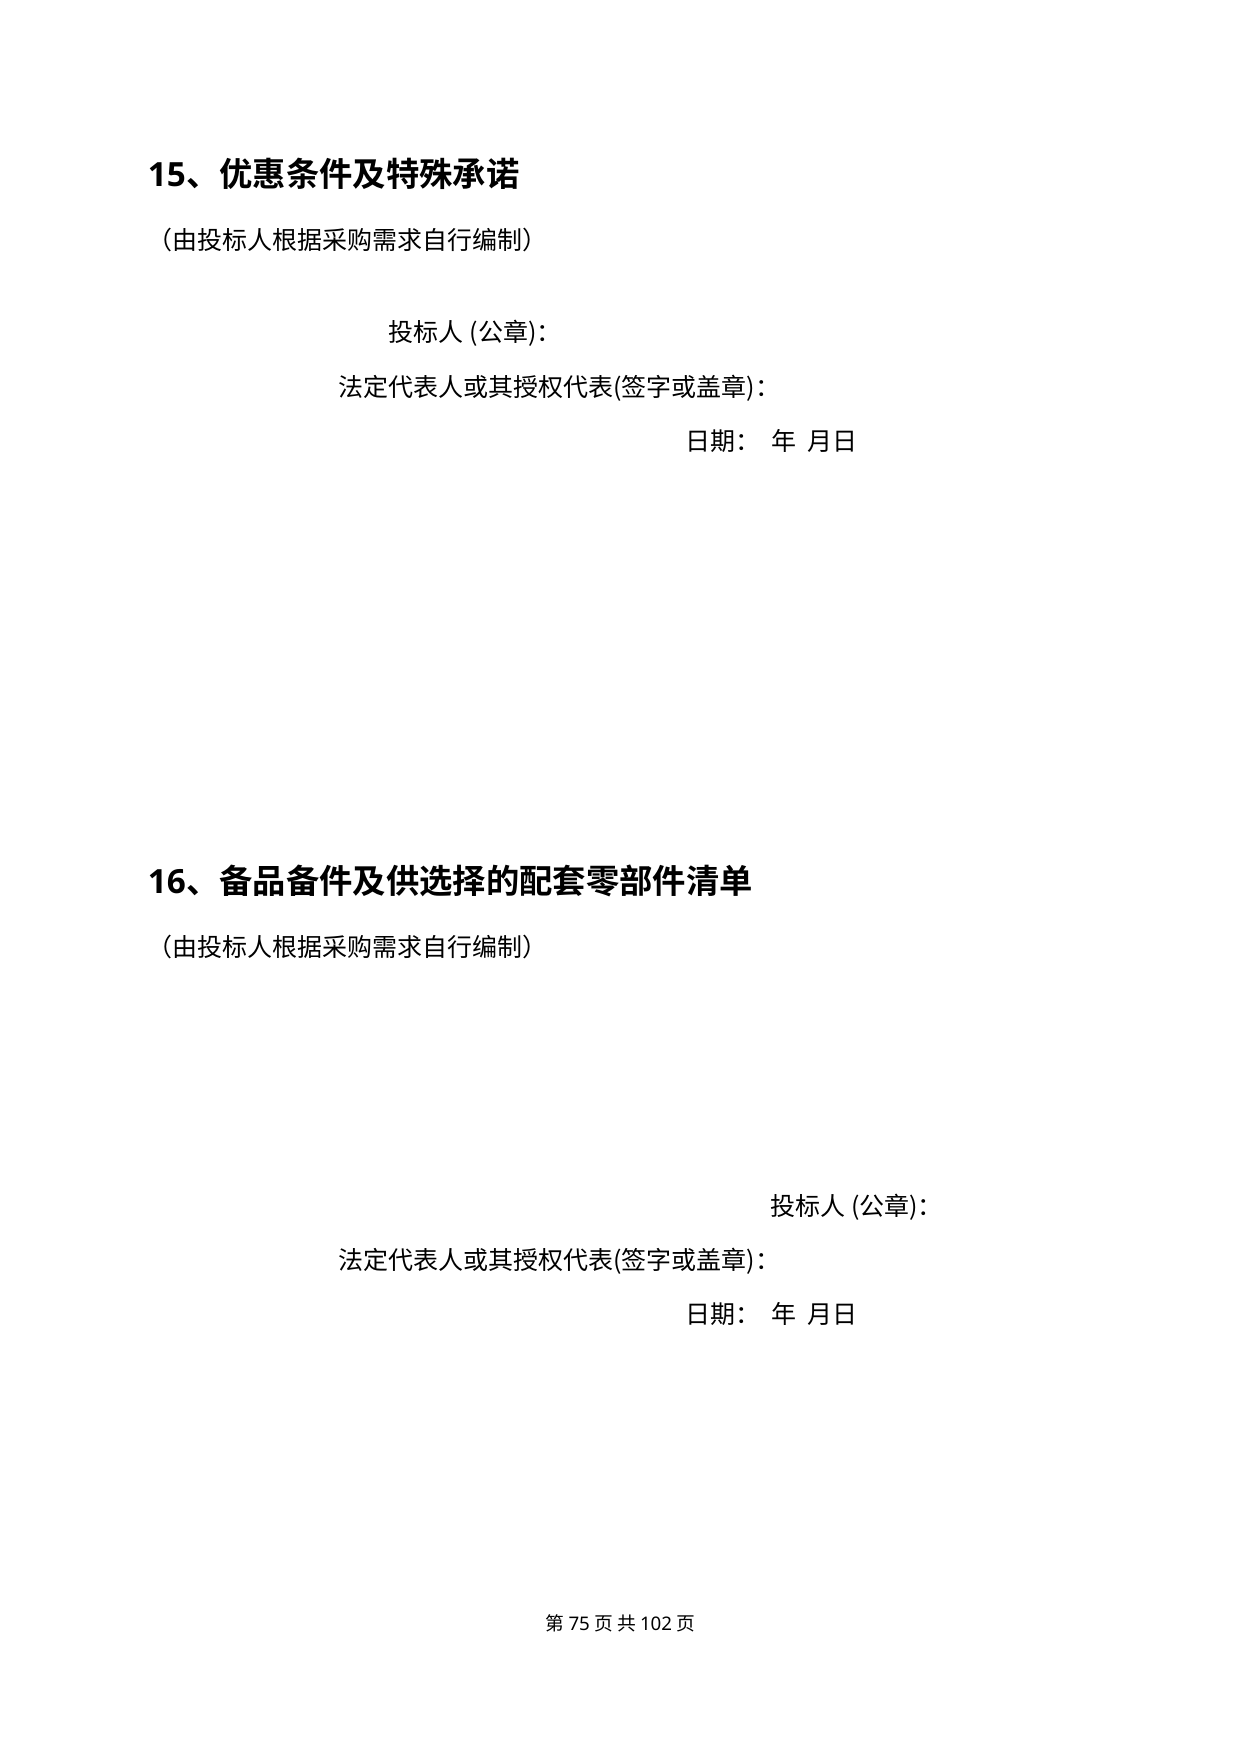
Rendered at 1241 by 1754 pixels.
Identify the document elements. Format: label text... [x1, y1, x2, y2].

text （由投标人根据采购需求自行编制） [148, 927, 1093, 964]
text 日期： 年 月日 [148, 1295, 1093, 1331]
text 投标人 (公章)： [148, 313, 1093, 349]
text 投标人 (公章)： [148, 1186, 943, 1222]
text 法定代表人或其授权代表(签字或盖章)： [148, 1241, 1093, 1277]
text 日期： 年 月日 [148, 422, 1093, 458]
text （由投标人根据采购需求自行编制） [148, 220, 1093, 256]
text 法定代表人或其授权代表(签字或盖章)： [148, 367, 1093, 403]
text 15、优惠条件及特殊承诺 [148, 148, 1093, 196]
text 16、备品备件及供选择的配套零部件清单 [148, 855, 1093, 903]
